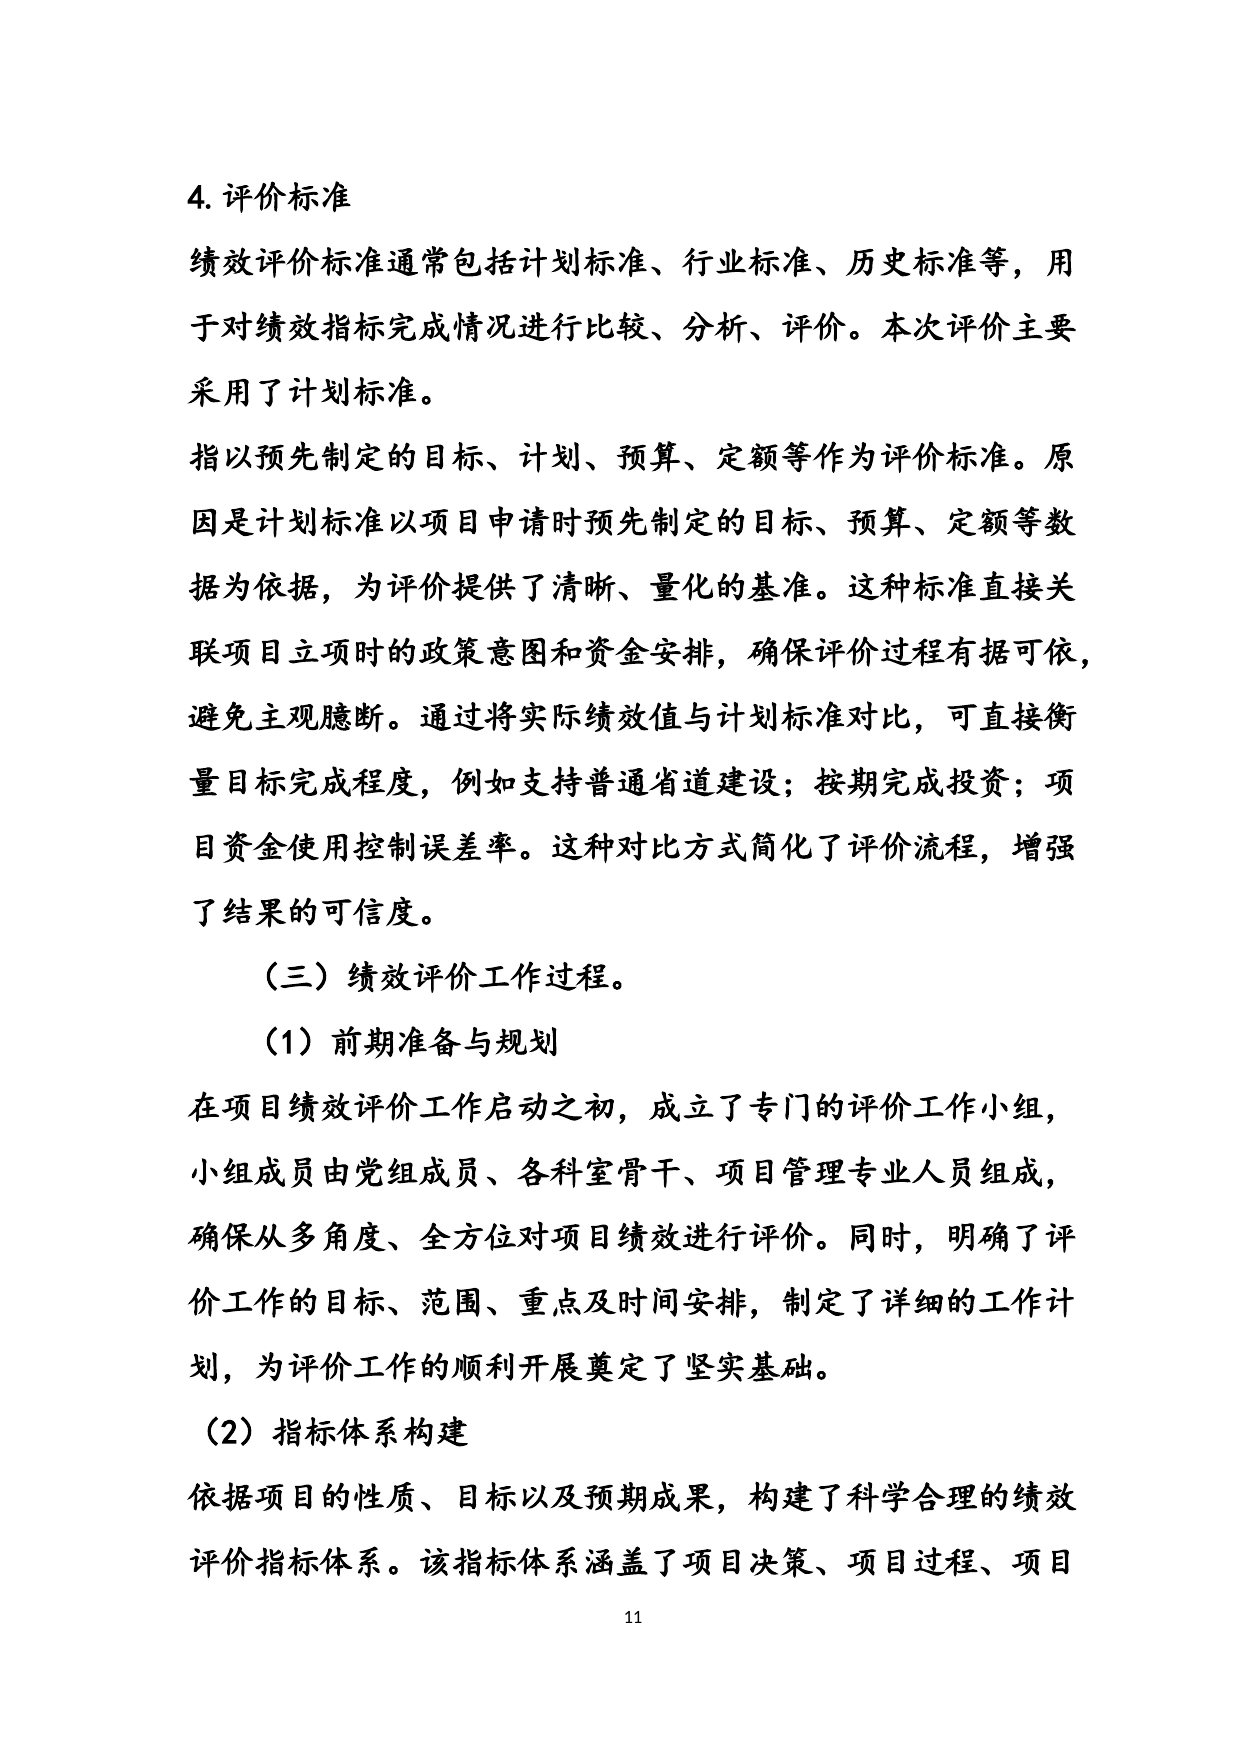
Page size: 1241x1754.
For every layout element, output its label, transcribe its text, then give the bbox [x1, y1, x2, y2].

text （三）绩效评价工作过程。 [187, 942, 1078, 1007]
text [187, 1007, 1078, 1592]
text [187, 162, 1078, 942]
